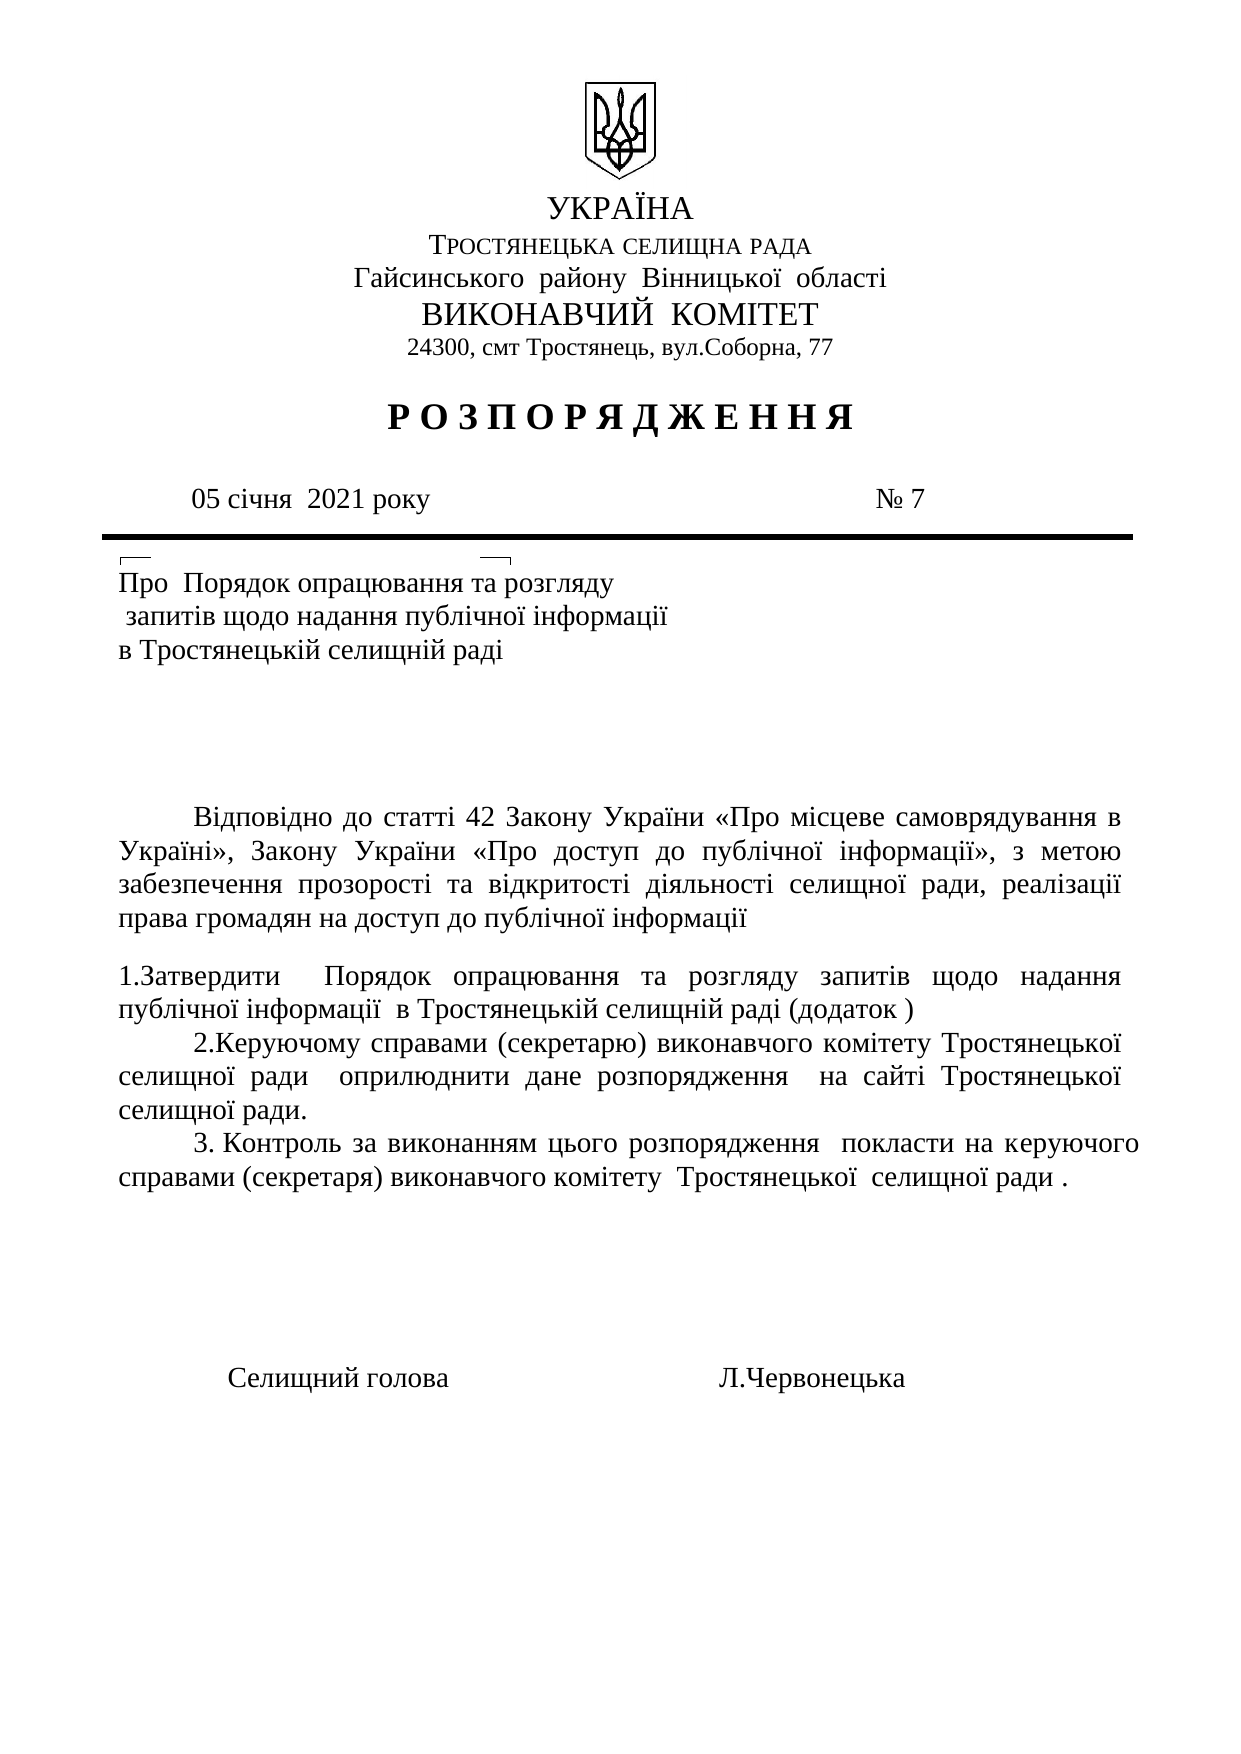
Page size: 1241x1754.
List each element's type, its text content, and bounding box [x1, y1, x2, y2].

text 2.Керуючому справами (секретарю) виконавчого комітету Тростянецької селищної ради оприлюднити дане розпорядження на сайті Тростянецької селищної ради. [118, 1025, 1122, 1126]
text Селищний голова Л.Червонецька [118, 1360, 1122, 1394]
picture [553, 75, 687, 189]
text 1.Затвердити Порядок опрацювання та розгляду запитів щодо надання публічної інформації в Тростянецькій селищній раді (додаток ) [118, 958, 1122, 1025]
text Відповідно до статті 42 Закону України «Про місцеве самоврядування в Україні», Закону України «Про доступ до публічної інформації», з метою забезпечення прозорості та відкритості діяльності селищної ради, реалізації права громадян на доступ до публічної інформації [118, 799, 1122, 934]
text 3. Контроль за виконанням цього розпорядження покласти на керуючого справами (секретаря) виконавчого комітету Тростянецької селищної ради . [118, 1126, 1139, 1193]
